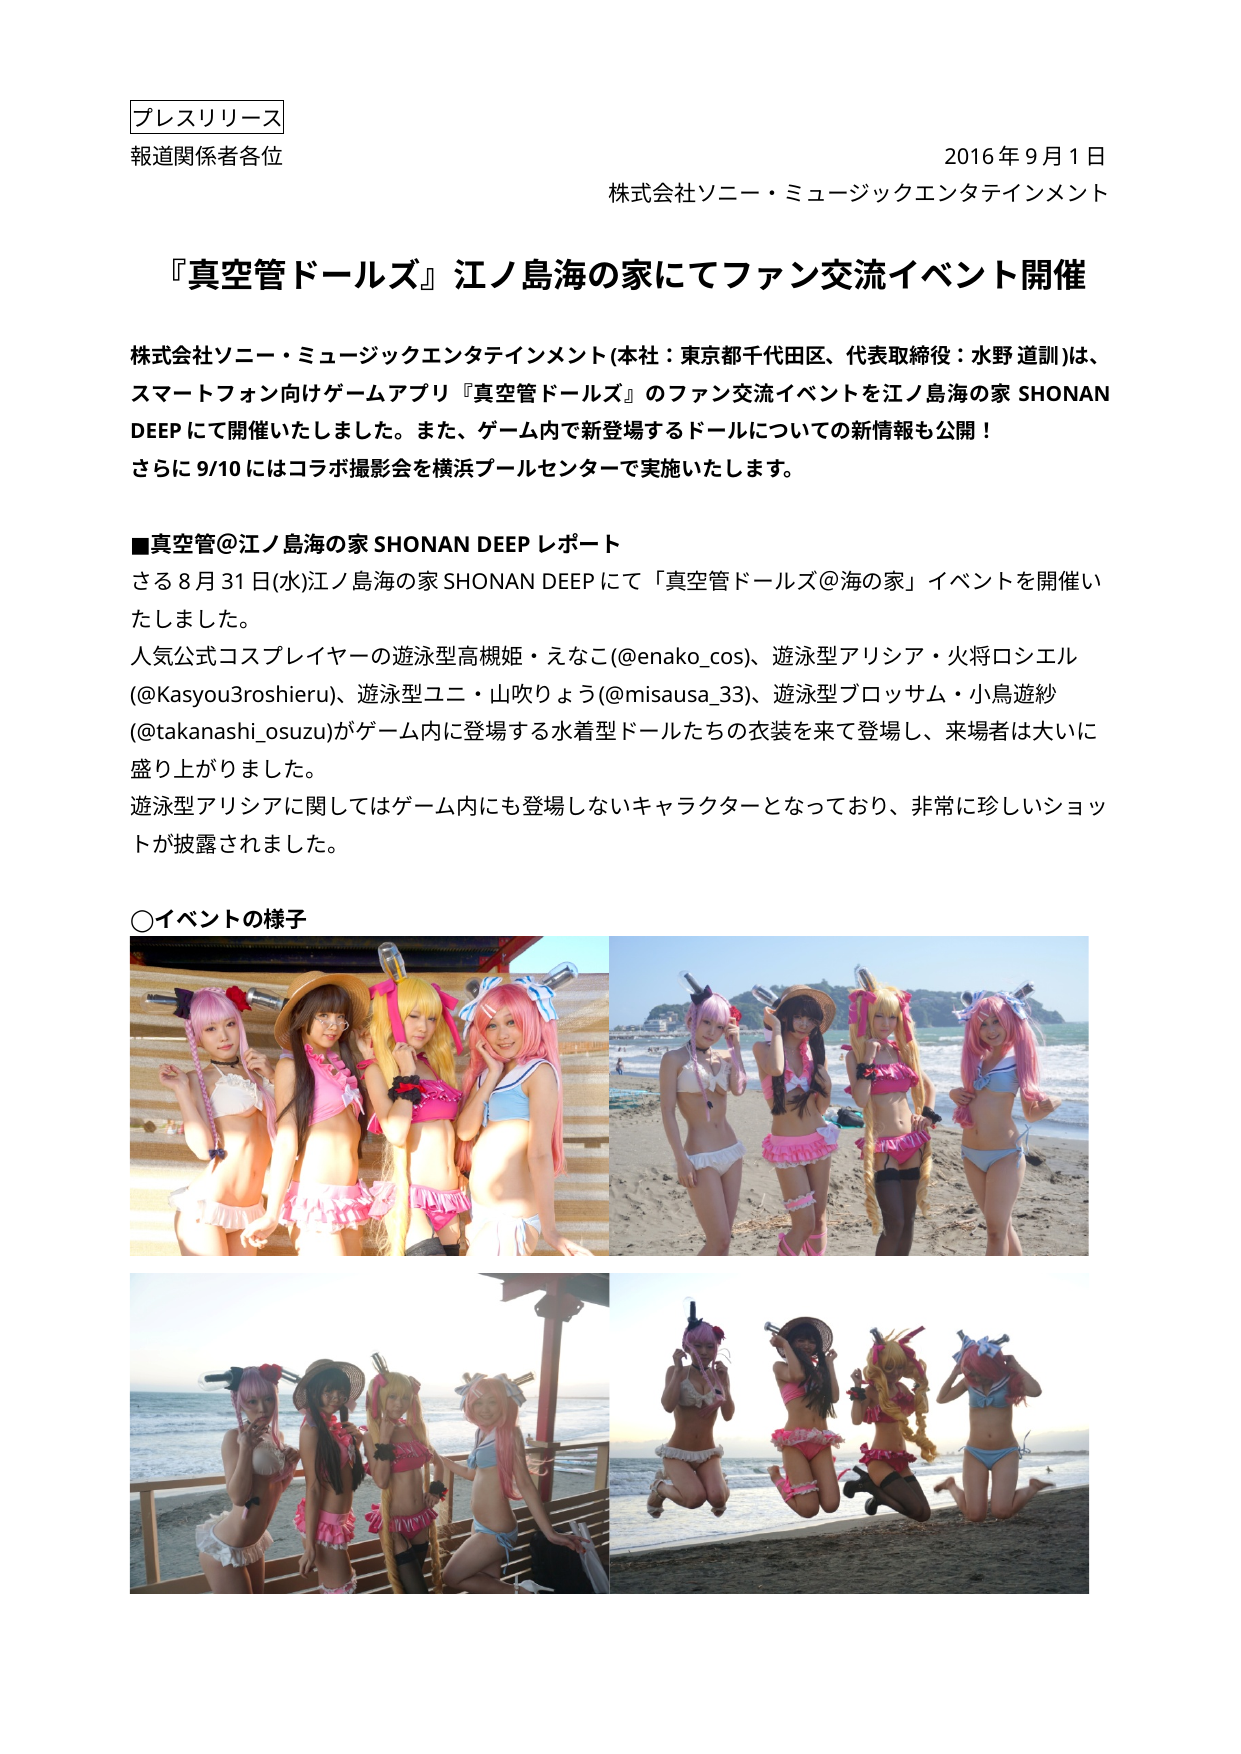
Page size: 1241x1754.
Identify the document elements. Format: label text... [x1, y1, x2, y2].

text プレスリリース [130, 98, 1110, 136]
text 株式会社ソニー・ミュージックエンタテインメント [130, 173, 1110, 211]
text ◯イベントの様子 [130, 899, 1110, 936]
picture [129, 936, 1089, 1256]
text 遊泳型アリシアに関してはゲーム内にも登場しないキャラクターとなっており、非常に珍しいショットが披露されました。 [130, 786, 1110, 861]
text 株式会社ソニー・ミュージックエンタテインメント(本社：東京都千代田区、代表取締役：水野 道訓)は、スマートフォン向けゲームアプリ『真空管ドールズ』のファン交流イベントを江ノ島海の家SHONAN DEEPにて開催いたしました。また、ゲーム内で新登場するドールについての新情報も公開！ [130, 336, 1110, 449]
picture [129, 1273, 1090, 1594]
text ■真空管＠江ノ島海の家SHONAN DEEPレポート [130, 524, 1110, 561]
text 人気公式コスプレイヤーの遊泳型高槻姫・えなこ(@enako_cos)、遊泳型アリシア・火将ロシエル(@Kasyou3roshieru)、遊泳型ユニ・山吹りょう(@misausa_33)、遊泳型ブロッサム・小鳥遊紗(@takanashi_osuzu)がゲーム内に登場する水着型ドールたちの衣装を来て登場し、来場者は大いに盛り上がりました。 [130, 636, 1110, 786]
text さらに9/10にはコラボ撮影会を横浜プールセンターで実施いたします。 [130, 449, 1110, 486]
text さる8月31日(水)江ノ島海の家SHONAN DEEPにて「真空管ドールズ＠海の家」イベントを開催いたしました。 [130, 561, 1110, 636]
text 報道関係者各位 2016年9月1日 [130, 136, 1110, 173]
text 『真空管ドールズ』江ノ島海の家にてファン交流イベント開催 [130, 248, 1110, 297]
